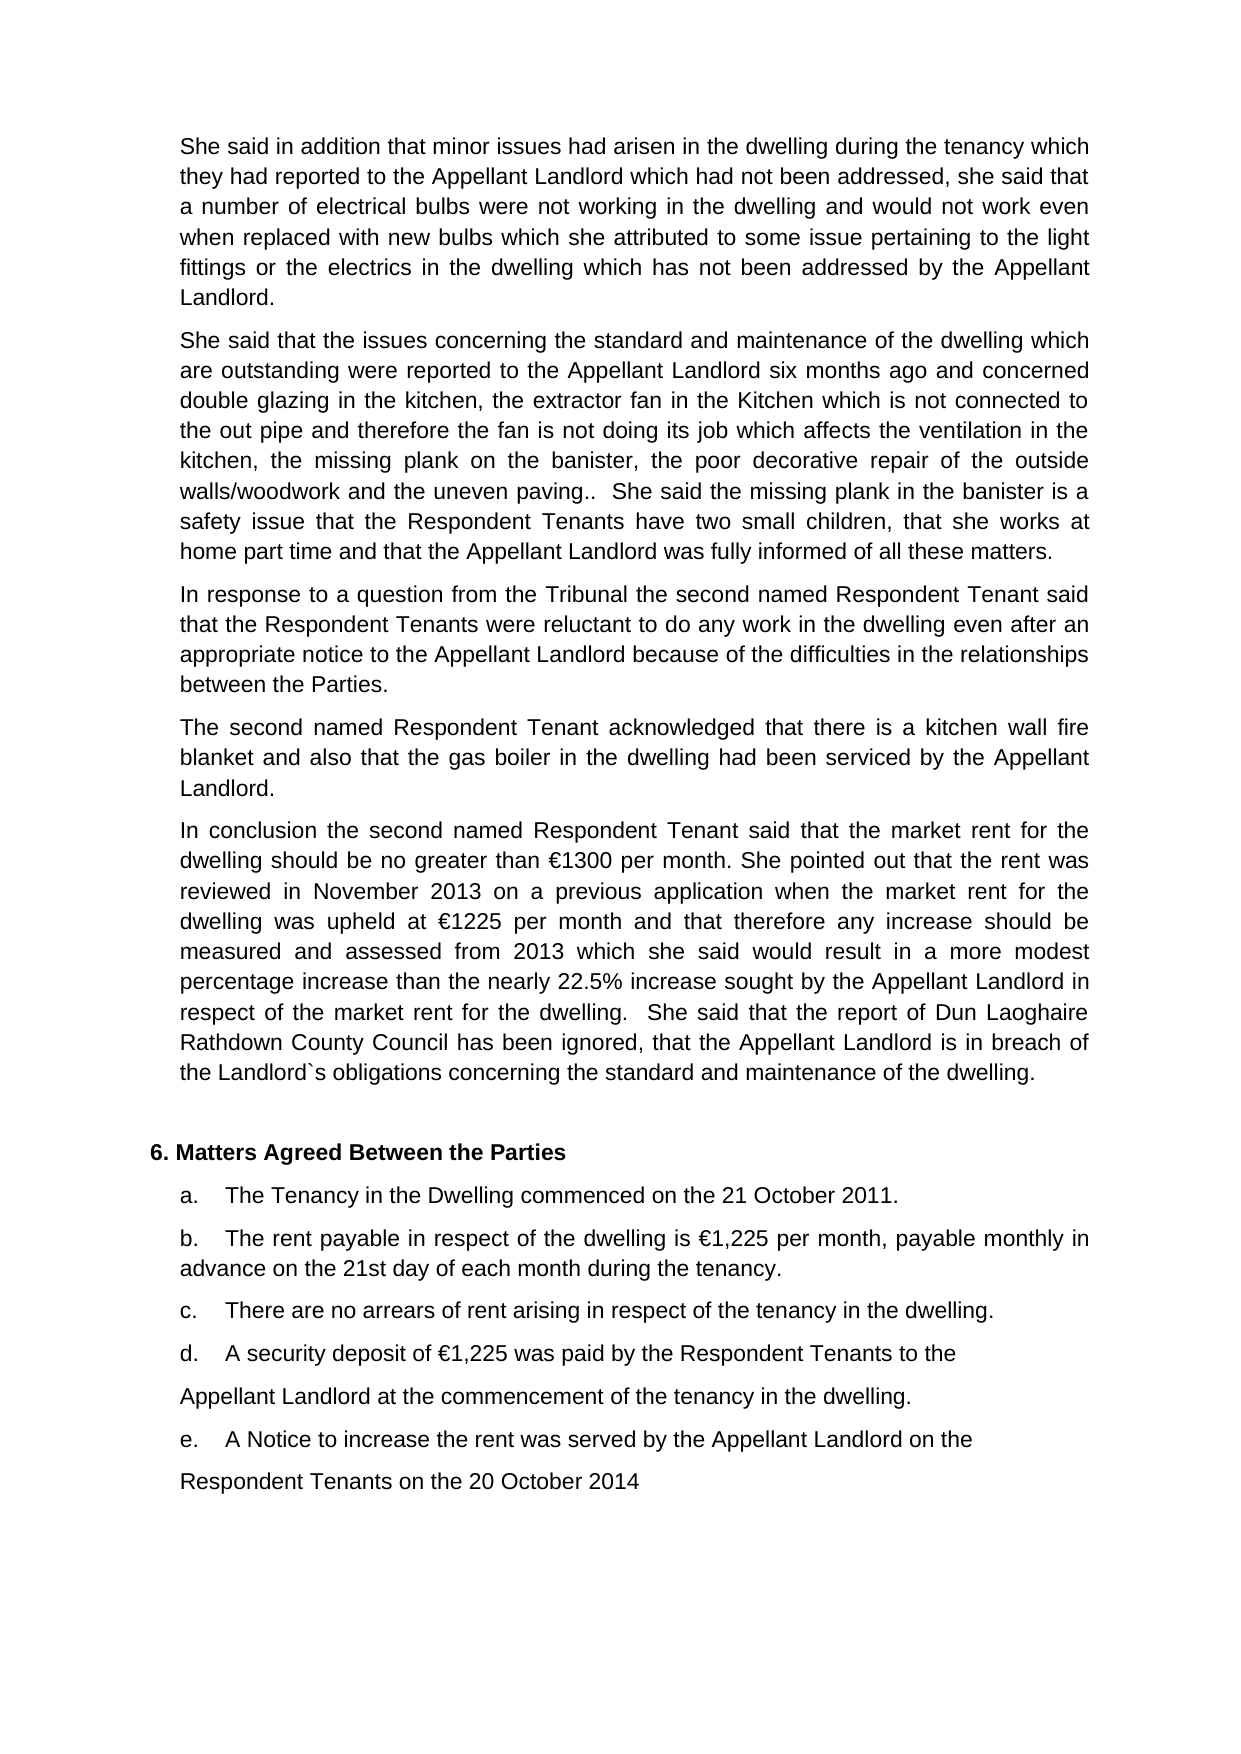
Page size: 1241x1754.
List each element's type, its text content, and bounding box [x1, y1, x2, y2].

text In response to a question from the Tribunal the second named Respondent Tenant said that the Respondent Tenants were reluctant to do any work in the dwelling even after an appropriate notice to the Appellant Landlord because of the difficulties in the relationships between the Parties. [179, 581, 1090, 698]
text b. The rent payable in respect of the dwelling is €1,225 per month, payable monthly in advance on the 21st day of each month during the tenancy. [179, 1224, 1090, 1281]
text The second named Respondent Tenant acknowledged that there is a kitchen wall fire blanket and also that the gas boiler in the dwelling had been serviced by the Appellant Landlord. [179, 714, 1090, 801]
text c. There are no arrears of rent arising in respect of the tenancy in the dwelling. [179, 1297, 1090, 1324]
text She said that the issues concerning the standard and maintenance of the dwelling which are outstanding were reported to the Appellant Landlord six months ago and concerned double glazing in the kitchen, the extractor fan in the Kitchen which is not connected to the out pipe and therefore the fan is not doing its job which affects the ventilation in the kitchen, the missing plank on the banister, the poor decorative repair of the outside walls/woodwork and the uneven paving.. She said the missing plank in the banister is a safety issue that the Respondent Tenants have two small children, that she works at home part time and that the Appellant Landlord was fully informed of all these matters. [179, 327, 1090, 564]
text Respondent Tenants on the 20 October 2014 [179, 1468, 1090, 1495]
text a. The Tenancy in the Dwelling commenced on the 21 October 2011. [179, 1182, 1090, 1208]
text e. A Notice to increase the rent was served by the Appellant Landlord on the [179, 1426, 1090, 1452]
text Appellant Landlord at the commencement of the tenancy in the dwelling. [179, 1383, 1090, 1409]
text 6. Matters Agreed Between the Parties [150, 1139, 1090, 1166]
text In conclusion the second named Respondent Tenant said that the market rent for the dwelling should be no greater than €1300 per month. She pointed out that the rent was reviewed in November 2013 on a previous application when the market rent for the dwelling was upheld at €1225 per month and that therefore any increase should be measured and assessed from 2013 which she said would result in a more modest percentage increase than the nearly 22.5% increase sought by the Appellant Landlord in respect of the market rent for the dwelling. She said that the report of Dun Laoghaire Rathdown County Council has been ignored, that the Appellant Landlord is in breach of the Landlord`s obligations concerning the standard and maintenance of the dwelling. [179, 817, 1090, 1085]
text d. A security deposit of €1,225 was paid by the Respondent Tenants to the [179, 1340, 1090, 1367]
text She said in addition that minor issues had arisen in the dwelling during the tenancy which they had reported to the Appellant Landlord which had not been addressed, she said that a number of electrical bulbs were not working in the dwelling and would not work even when replaced with new bulbs which she attributed to some issue pertaining to the light fittings or the electrics in the dwelling which has not been addressed by the Appellant Landlord. [179, 133, 1090, 310]
